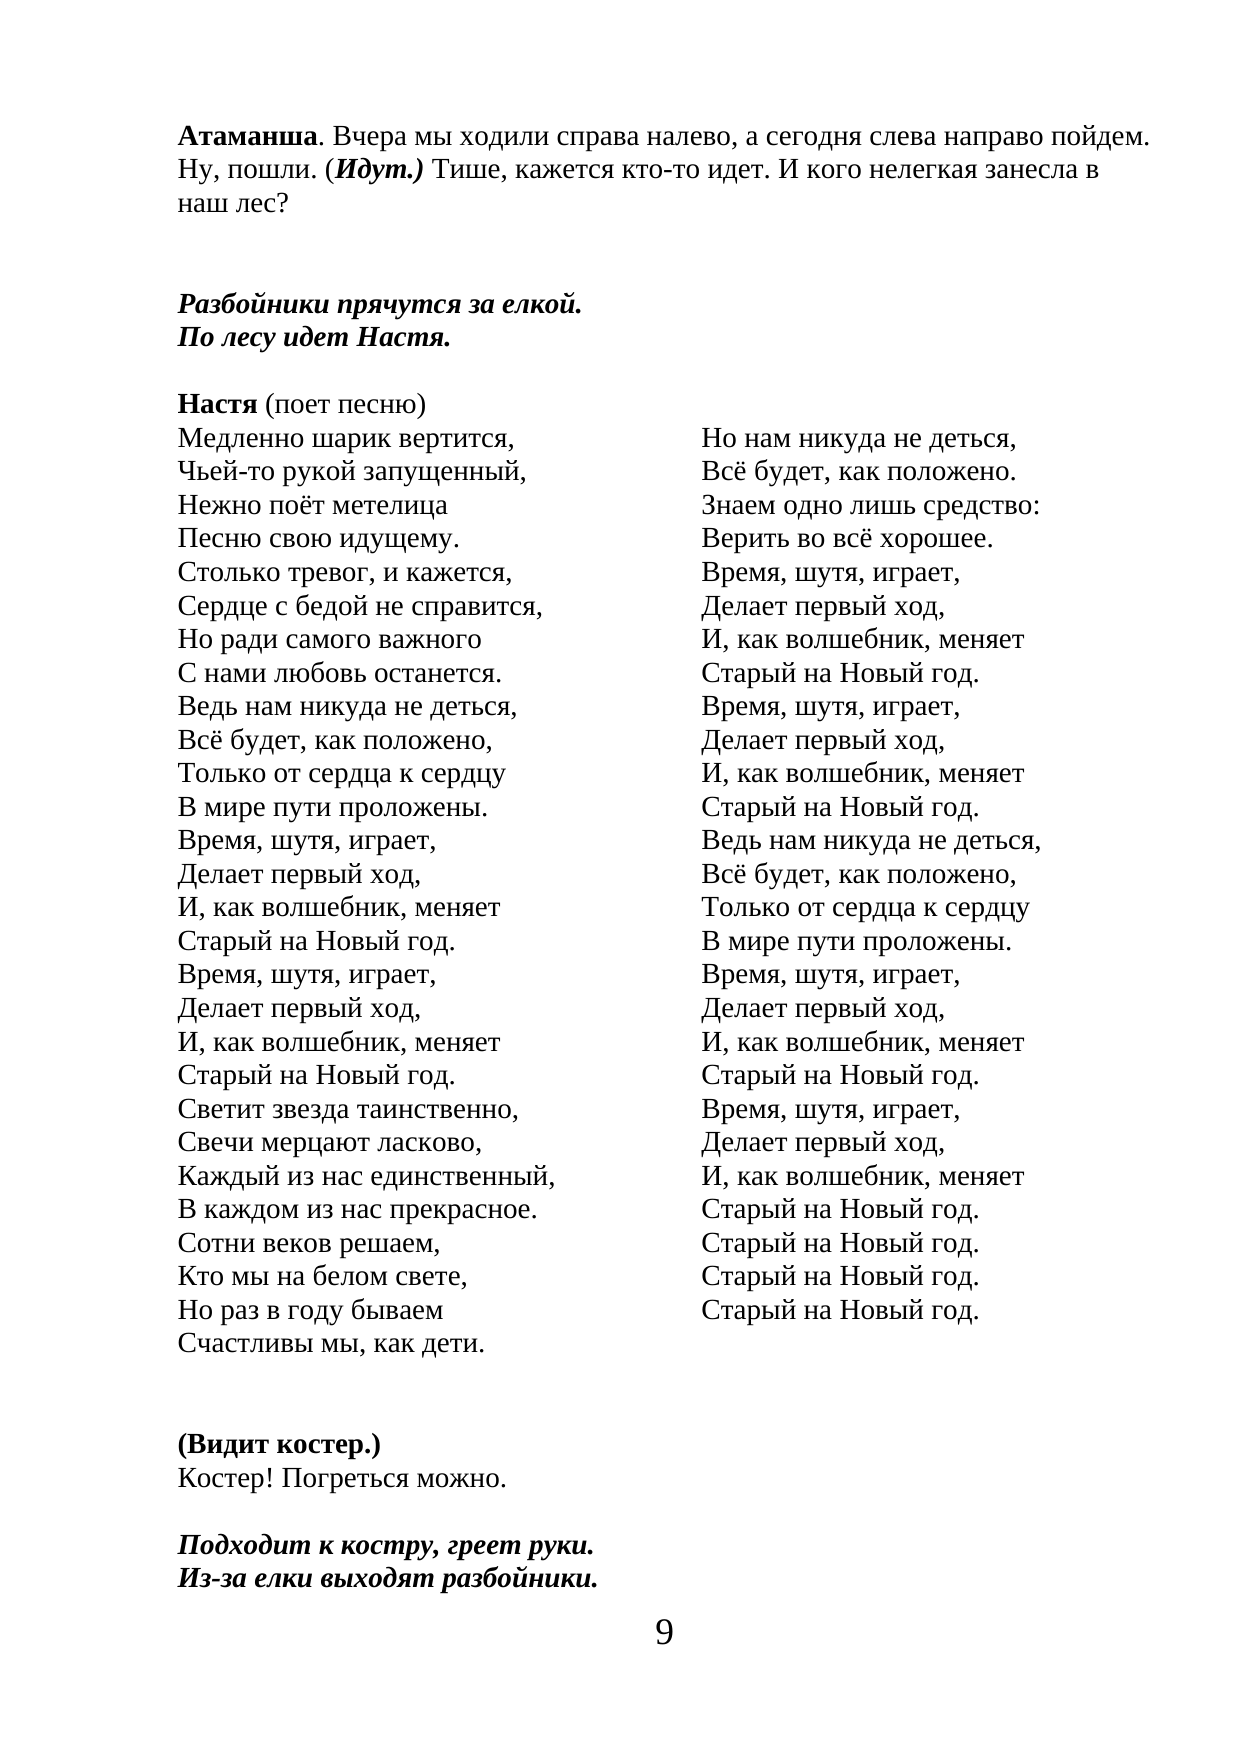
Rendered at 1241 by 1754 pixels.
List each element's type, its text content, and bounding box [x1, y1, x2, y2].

text Чьей-то рукой запущенный, [177, 453, 627, 487]
text Делает первый ход, [701, 1124, 1152, 1158]
text Старый на Новый год. [177, 1057, 627, 1091]
text Но ради самого важного [177, 621, 627, 655]
text Время, шутя, играет, [701, 957, 1152, 990]
text Знаем одно лишь средство: [701, 487, 1152, 521]
text Ведь нам никуда не деться, [701, 822, 1152, 856]
text Песню свою идущему. [177, 521, 627, 554]
text Делает первый ход, [701, 588, 1152, 621]
text Ведь нам никуда не деться, [177, 688, 627, 722]
text Время, шутя, играет, [701, 688, 1152, 722]
text Настя (поет песню) [177, 386, 1152, 420]
text Время, шутя, играет, [177, 822, 627, 856]
text Всё будет, как положено, [177, 722, 627, 755]
text Каждый из нас единственный, [177, 1158, 627, 1191]
text Столько тревог, и кажется, [177, 554, 627, 588]
text Из-за елки выходят разбойники. [177, 1560, 1152, 1594]
text Старый на Новый год. [701, 1292, 1152, 1326]
text Свечи мерцают ласково, [177, 1124, 627, 1158]
text И, как волшебник, меняет [177, 889, 627, 923]
text Кто мы на белом свете, [177, 1258, 627, 1292]
text Старый на Новый год. [701, 1225, 1152, 1258]
text Но нам никуда не деться, [701, 420, 1152, 453]
text Делает первый ход, [177, 856, 627, 889]
text Сотни веков решаем, [177, 1225, 627, 1258]
text Только от сердца к сердцу [701, 889, 1152, 923]
text Сердце с бедой не справится, [177, 588, 627, 621]
text Делает первый ход, [177, 990, 627, 1024]
text Старый на Новый год. [701, 789, 1152, 822]
text Только от сердца к сердцу [177, 755, 627, 789]
text Но раз в году бываем [177, 1292, 627, 1326]
text Разбойники прячутся за елкой. [177, 286, 1152, 319]
text Старый на Новый год. [701, 1258, 1152, 1292]
text Нежно поёт метелица [177, 487, 627, 521]
text С нами любовь останется. [177, 655, 627, 688]
text И, как волшебник, меняет [701, 621, 1152, 655]
text Всё будет, как положено, [701, 856, 1152, 889]
text По лесу идет Настя. [177, 319, 1152, 353]
text Время, шутя, играет, [177, 957, 627, 990]
text Костер! Погреться можно. [177, 1460, 1152, 1493]
text Время, шутя, играет, [701, 554, 1152, 588]
text Старый на Новый год. [177, 923, 627, 957]
text Счастливы мы, как дети. [177, 1326, 627, 1359]
text Делает первый ход, [701, 722, 1152, 755]
text Старый на Новый год. [701, 1057, 1152, 1091]
text Старый на Новый год. [701, 1191, 1152, 1225]
text (Видит костер.) [177, 1426, 1152, 1460]
text В каждом из нас прекрасное. [177, 1191, 627, 1225]
text В мире пути проложены. [701, 923, 1152, 957]
text Верить во всё хорошее. [701, 521, 1152, 554]
text Атаманша. Вчера мы ходили справа налево, а сегодня слева направо пойдем. Ну, пошли. (Идут.) Тише, кажется кто-то идет. И кого нелегкая занесла в наш лес? [177, 118, 1152, 219]
text Время, шутя, играет, [701, 1091, 1152, 1124]
text Всё будет, как положено. [701, 453, 1152, 487]
text И, как волшебник, меняет [177, 1024, 627, 1057]
text И, как волшебник, меняет [701, 1158, 1152, 1191]
text Делает первый ход, [701, 990, 1152, 1024]
text В мире пути проложены. [177, 789, 627, 822]
text Светит звезда таинственно, [177, 1091, 627, 1124]
text И, как волшебник, меняет [701, 755, 1152, 789]
text Медленно шарик вертится, [177, 420, 627, 453]
text Подходит к костру, греет руки. [177, 1527, 1152, 1560]
text Старый на Новый год. [701, 655, 1152, 688]
text И, как волшебник, меняет [701, 1024, 1152, 1057]
